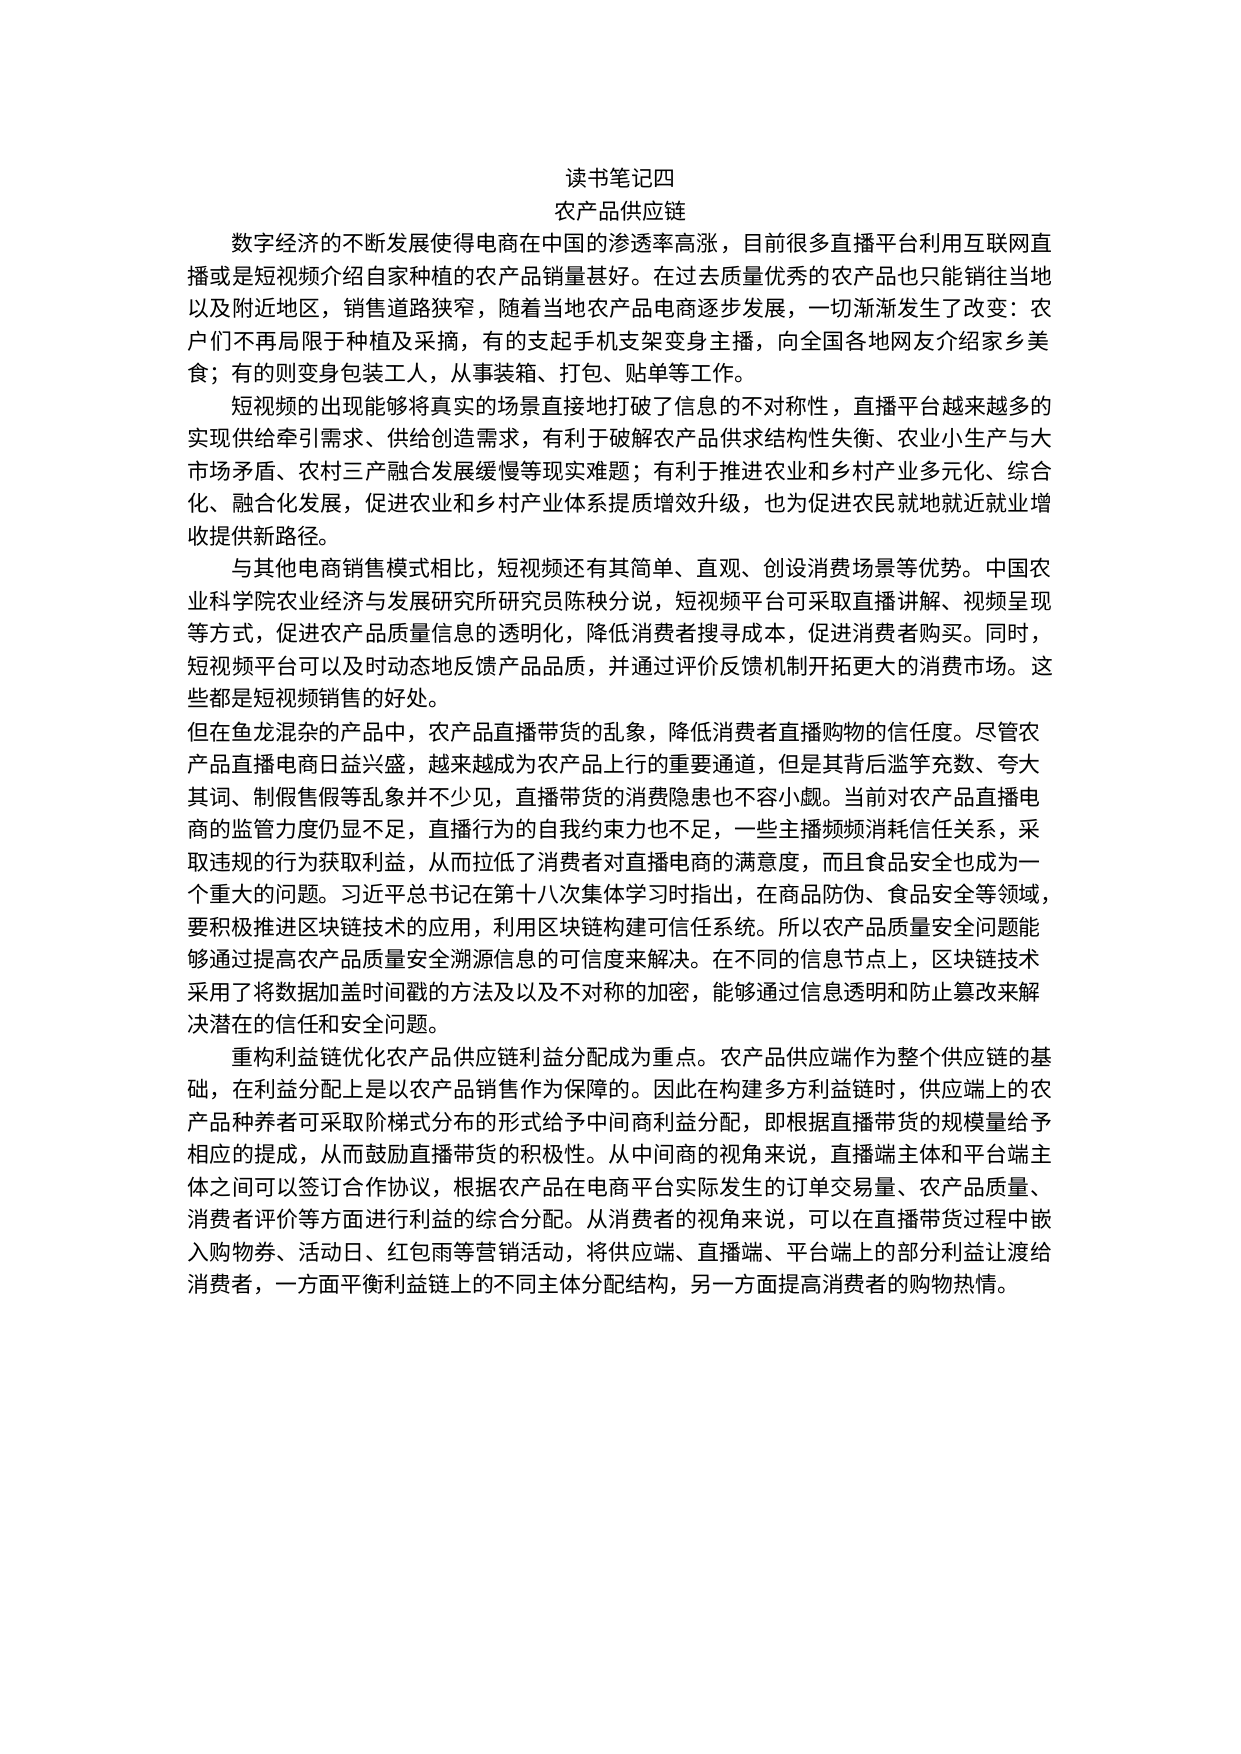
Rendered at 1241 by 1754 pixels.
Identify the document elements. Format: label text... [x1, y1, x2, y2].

text 农产品供应链 [187, 194, 1053, 227]
text 与其他电商销售模式相比，短视频还有其简单、直观、创设消费场景等优势。中国农业科学院农业经济与发展研究所研究员陈秧分说，短视频平台可采取直播讲解、视频呈现等方式，促进农产品质量信息的透明化，降低消费者搜寻成本，促进消费者购买。同时，短视频平台可以及时动态地反馈产品品质，并通过评价反馈机制开拓更大的消费市场。这些都是短视频销售的好处。 [187, 552, 1053, 714]
text 读书笔记四 [187, 162, 1053, 194]
text 短视频的出现能够将真实的场景直接地打破了信息的不对称性，直播平台越来越多的实现供给牵引需求、供给创造需求，有利于破解农产品供求结构性失衡、农业小生产与大市场矛盾、农村三产融合发展缓慢等现实难题；有利于推进农业和乡村产业多元化、综合化、融合化发展，促进农业和乡村产业体系提质增效升级，也为促进农民就地就近就业增收提供新路径。 [187, 389, 1053, 552]
text 但在鱼龙混杂的产品中，农产品直播带货的乱象，降低消费者直播购物的信任度。尽管农产品直播电商日益兴盛，越来越成为农产品上行的重要通道，但是其背后滥竽充数、夸大其词、制假售假等乱象并不少见，直播带货的消费隐患也不容小觑。当前对农产品直播电商的监管力度仍显不足，直播行为的自我约束力也不足，一些主播频频消耗信任关系，采取违规的行为获取利益，从而拉低了消费者对直播电商的满意度，而且食品安全也成为一个重大的问题。习近平总书记在第十八次集体学习时指出，在商品防伪、食品安全等领域，要积极推进区块链技术的应用，利用区块链构建可信任系统。所以农产品质量安全问题能够通过提高农产品质量安全溯源信息的可信度来解决。在不同的信息节点上，区块链技术采用了将数据加盖时间戳的方法及以及不对称的加密，能够通过信息透明和防止篡改来解决潜在的信任和安全问题。 [187, 714, 1053, 1039]
text 数字经济的不断发展使得电商在中国的渗透率高涨，目前很多直播平台利用互联网直播或是短视频介绍自家种植的农产品销量甚好。在过去质量优秀的农产品也只能销往当地以及附近地区，销售道路狭窄，随着当地农产品电商逐步发展，一切渐渐发生了改变：农户们不再局限于种植及采摘，有的支起手机支架变身主播，向全国各地网友介绍家乡美食；有的则变身包装工人，从事装箱、打包、贴单等工作。 [187, 227, 1053, 389]
text 重构利益链优化农产品供应链利益分配成为重点。农产品供应端作为整个供应链的基础，在利益分配上是以农产品销售作为保障的。因此在构建多方利益链时，供应端上的农产品种养者可采取阶梯式分布的形式给予中间商利益分配，即根据直播带货的规模量给予相应的提成，从而鼓励直播带货的积极性。从中间商的视角来说，直播端主体和平台端主体之间可以签订合作协议，根据农产品在电商平台实际发生的订单交易量、农产品质量、消费者评价等方面进行利益的综合分配。从消费者的视角来说，可以在直播带货过程中嵌入购物券、活动日、红包雨等营销活动，将供应端、直播端、平台端上的部分利益让渡给消费者，一方面平衡利益链上的不同主体分配结构，另一方面提高消费者的购物热情。 [187, 1039, 1053, 1299]
